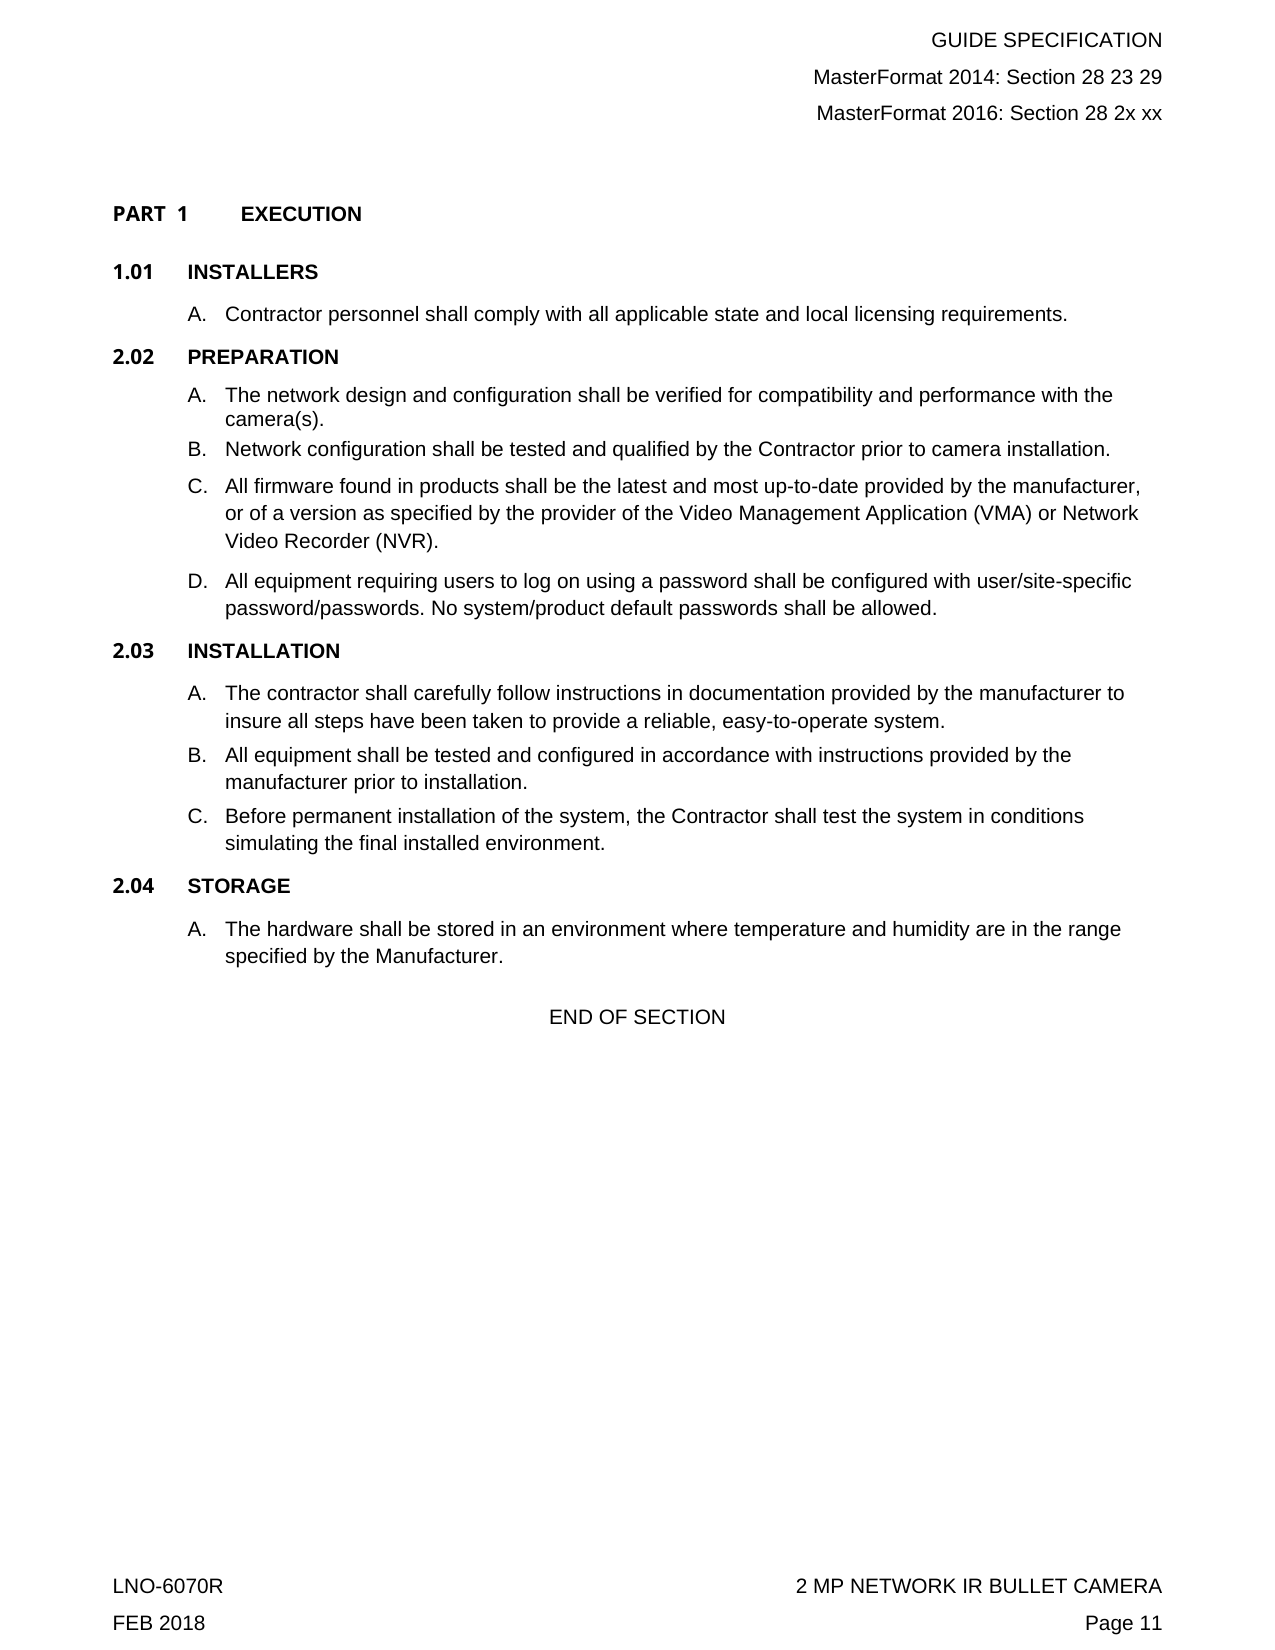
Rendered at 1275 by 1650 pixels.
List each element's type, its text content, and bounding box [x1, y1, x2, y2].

list The network design and configuration shall be verified for compatibility and performance with the camera(s). [187, 383, 1162, 431]
list The hardware shall be stored in an environment where temperature and humidity are in the range specified by the Manufacturer. [187, 916, 1162, 968]
list Contractor personnel shall comply with all applicable state and local licensing requirements. [187, 302, 1162, 326]
list STORAGE [112, 871, 1162, 900]
list The contractor shall carefully follow instructions in documentation provided by the manufacturer to insure all steps have been taken to provide a reliable, easy-to-operate system. [187, 681, 1162, 733]
list EXECUTION [112, 199, 1162, 228]
list Before permanent installation of the system, the Contractor shall test the system in conditions simulating the final installed environment. [187, 804, 1162, 855]
list All equipment requiring users to log on using a password shall be configured with user/site-specific password/passwords. No system/product default passwords shall be allowed. [187, 569, 1162, 620]
text END OF SECTION [112, 1005, 1162, 1029]
list PREPARATION [112, 342, 1162, 371]
list All equipment shall be tested and configured in accordance with instructions provided by the manufacturer prior to installation. [187, 742, 1162, 794]
list INSTALLERS [112, 257, 1162, 285]
list Network configuration shall be tested and qualified by the Contractor prior to camera installation. [187, 437, 1162, 461]
list INSTALLATION [112, 636, 1162, 664]
list All firmware found in products shall be the latest and most up-to-date provided by the manufacturer, or of a version as specified by the provider of the Video Management Application (VMA) or Network Video Recorder (NVR). [187, 474, 1162, 553]
